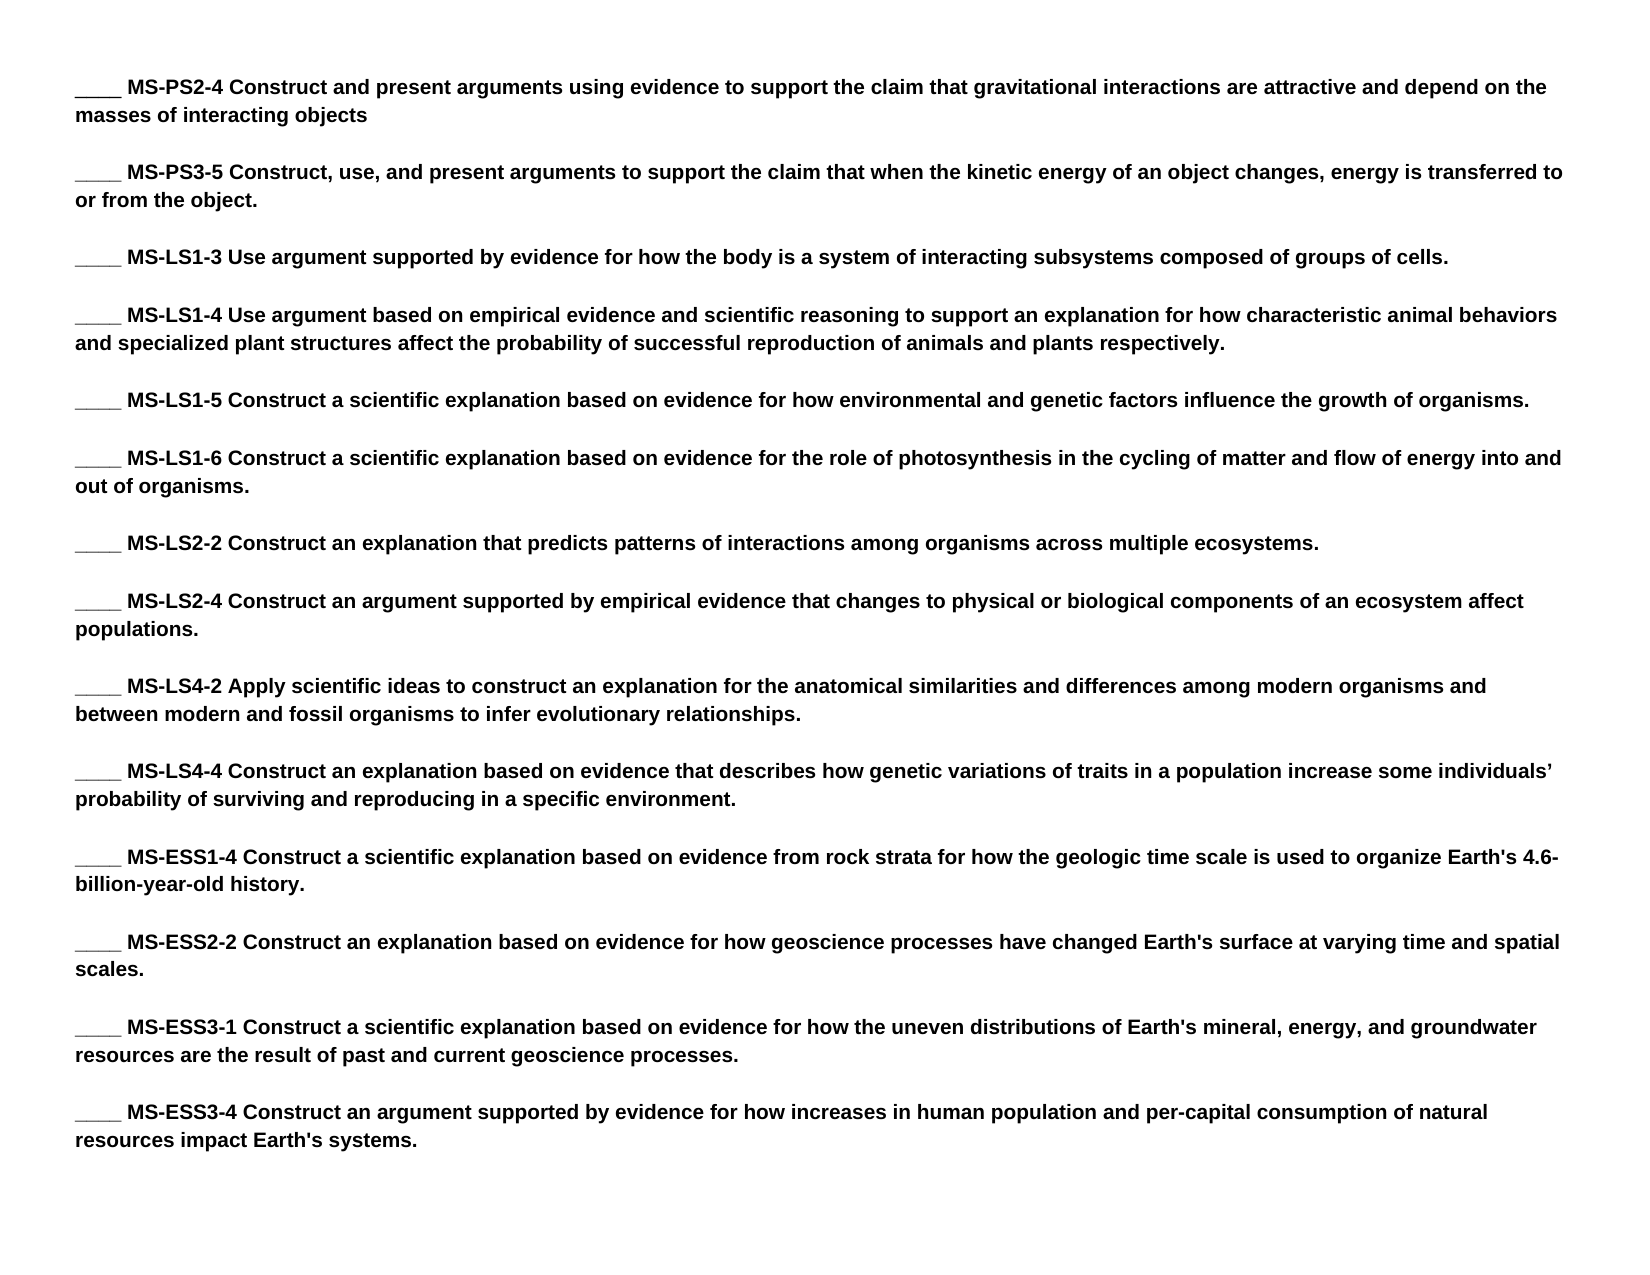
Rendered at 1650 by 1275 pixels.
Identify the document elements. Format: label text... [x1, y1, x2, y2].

text ____ MS-PS3-5 Construct, use, and present arguments to support the claim that when the kinetic energy of an object changes, energy is transferred to or from the object. [75, 160, 1575, 212]
text ____ MS-LS4-2 Apply scientific ideas to construct an explanation for the anatomical similarities and differences among modern organisms and between modern and fossil organisms to infer evolutionary relationships. [75, 674, 1575, 726]
text ____ MS-LS2-4 Construct an argument supported by empirical evidence that changes to physical or biological components of an ecosystem affect populations. [75, 589, 1575, 640]
text ____ MS-LS1-4 Use argument based on empirical evidence and scientific reasoning to support an explanation for how characteristic animal behaviors and specialized plant structures affect the probability of successful reproduction of animals and plants respectively. [75, 303, 1575, 354]
text ____ MS-LS1-3 Use argument supported by evidence for how the body is a system of interacting subsystems composed of groups of cells. [75, 245, 1575, 269]
text ____ MS-PS2-4 Construct and present arguments using evidence to support the claim that gravitational interactions are attractive and depend on the masses of interacting objects [75, 75, 1575, 126]
text ____ MS-ESS3-4 Construct an argument supported by evidence for how increases in human population and per-capital consumption of natural resources impact Earth's systems. [75, 1100, 1575, 1152]
text ____ MS-LS1-6 Construct a scientific explanation based on evidence for the role of photosynthesis in the cycling of matter and flow of energy into and out of organisms. [75, 446, 1575, 497]
text ____ MS-ESS1-4 Construct a scientific explanation based on evidence from rock strata for how the geologic time scale is used to organize Earth's 4.6-billion-year-old history. [75, 844, 1575, 896]
text ____ MS-LS1-5 Construct a scientific explanation based on evidence for how environmental and genetic factors influence the growth of organisms. [75, 388, 1575, 412]
text ____ MS-LS4-4 Construct an explanation based on evidence that describes how genetic variations of traits in a population increase some individuals’ probability of surviving and reproducing in a specific environment. [75, 759, 1575, 811]
text ____ MS-ESS2-2 Construct an explanation based on evidence for how geoscience processes have changed Earth's surface at varying time and spatial scales. [75, 930, 1575, 981]
text ____ MS-LS2-2 Construct an explanation that predicts patterns of interactions among organisms across multiple ecosystems. [75, 531, 1575, 555]
text ____ MS-ESS3-1 Construct a scientific explanation based on evidence for how the uneven distributions of Earth's mineral, energy, and groundwater resources are the result of past and current geoscience processes. [75, 1015, 1575, 1066]
